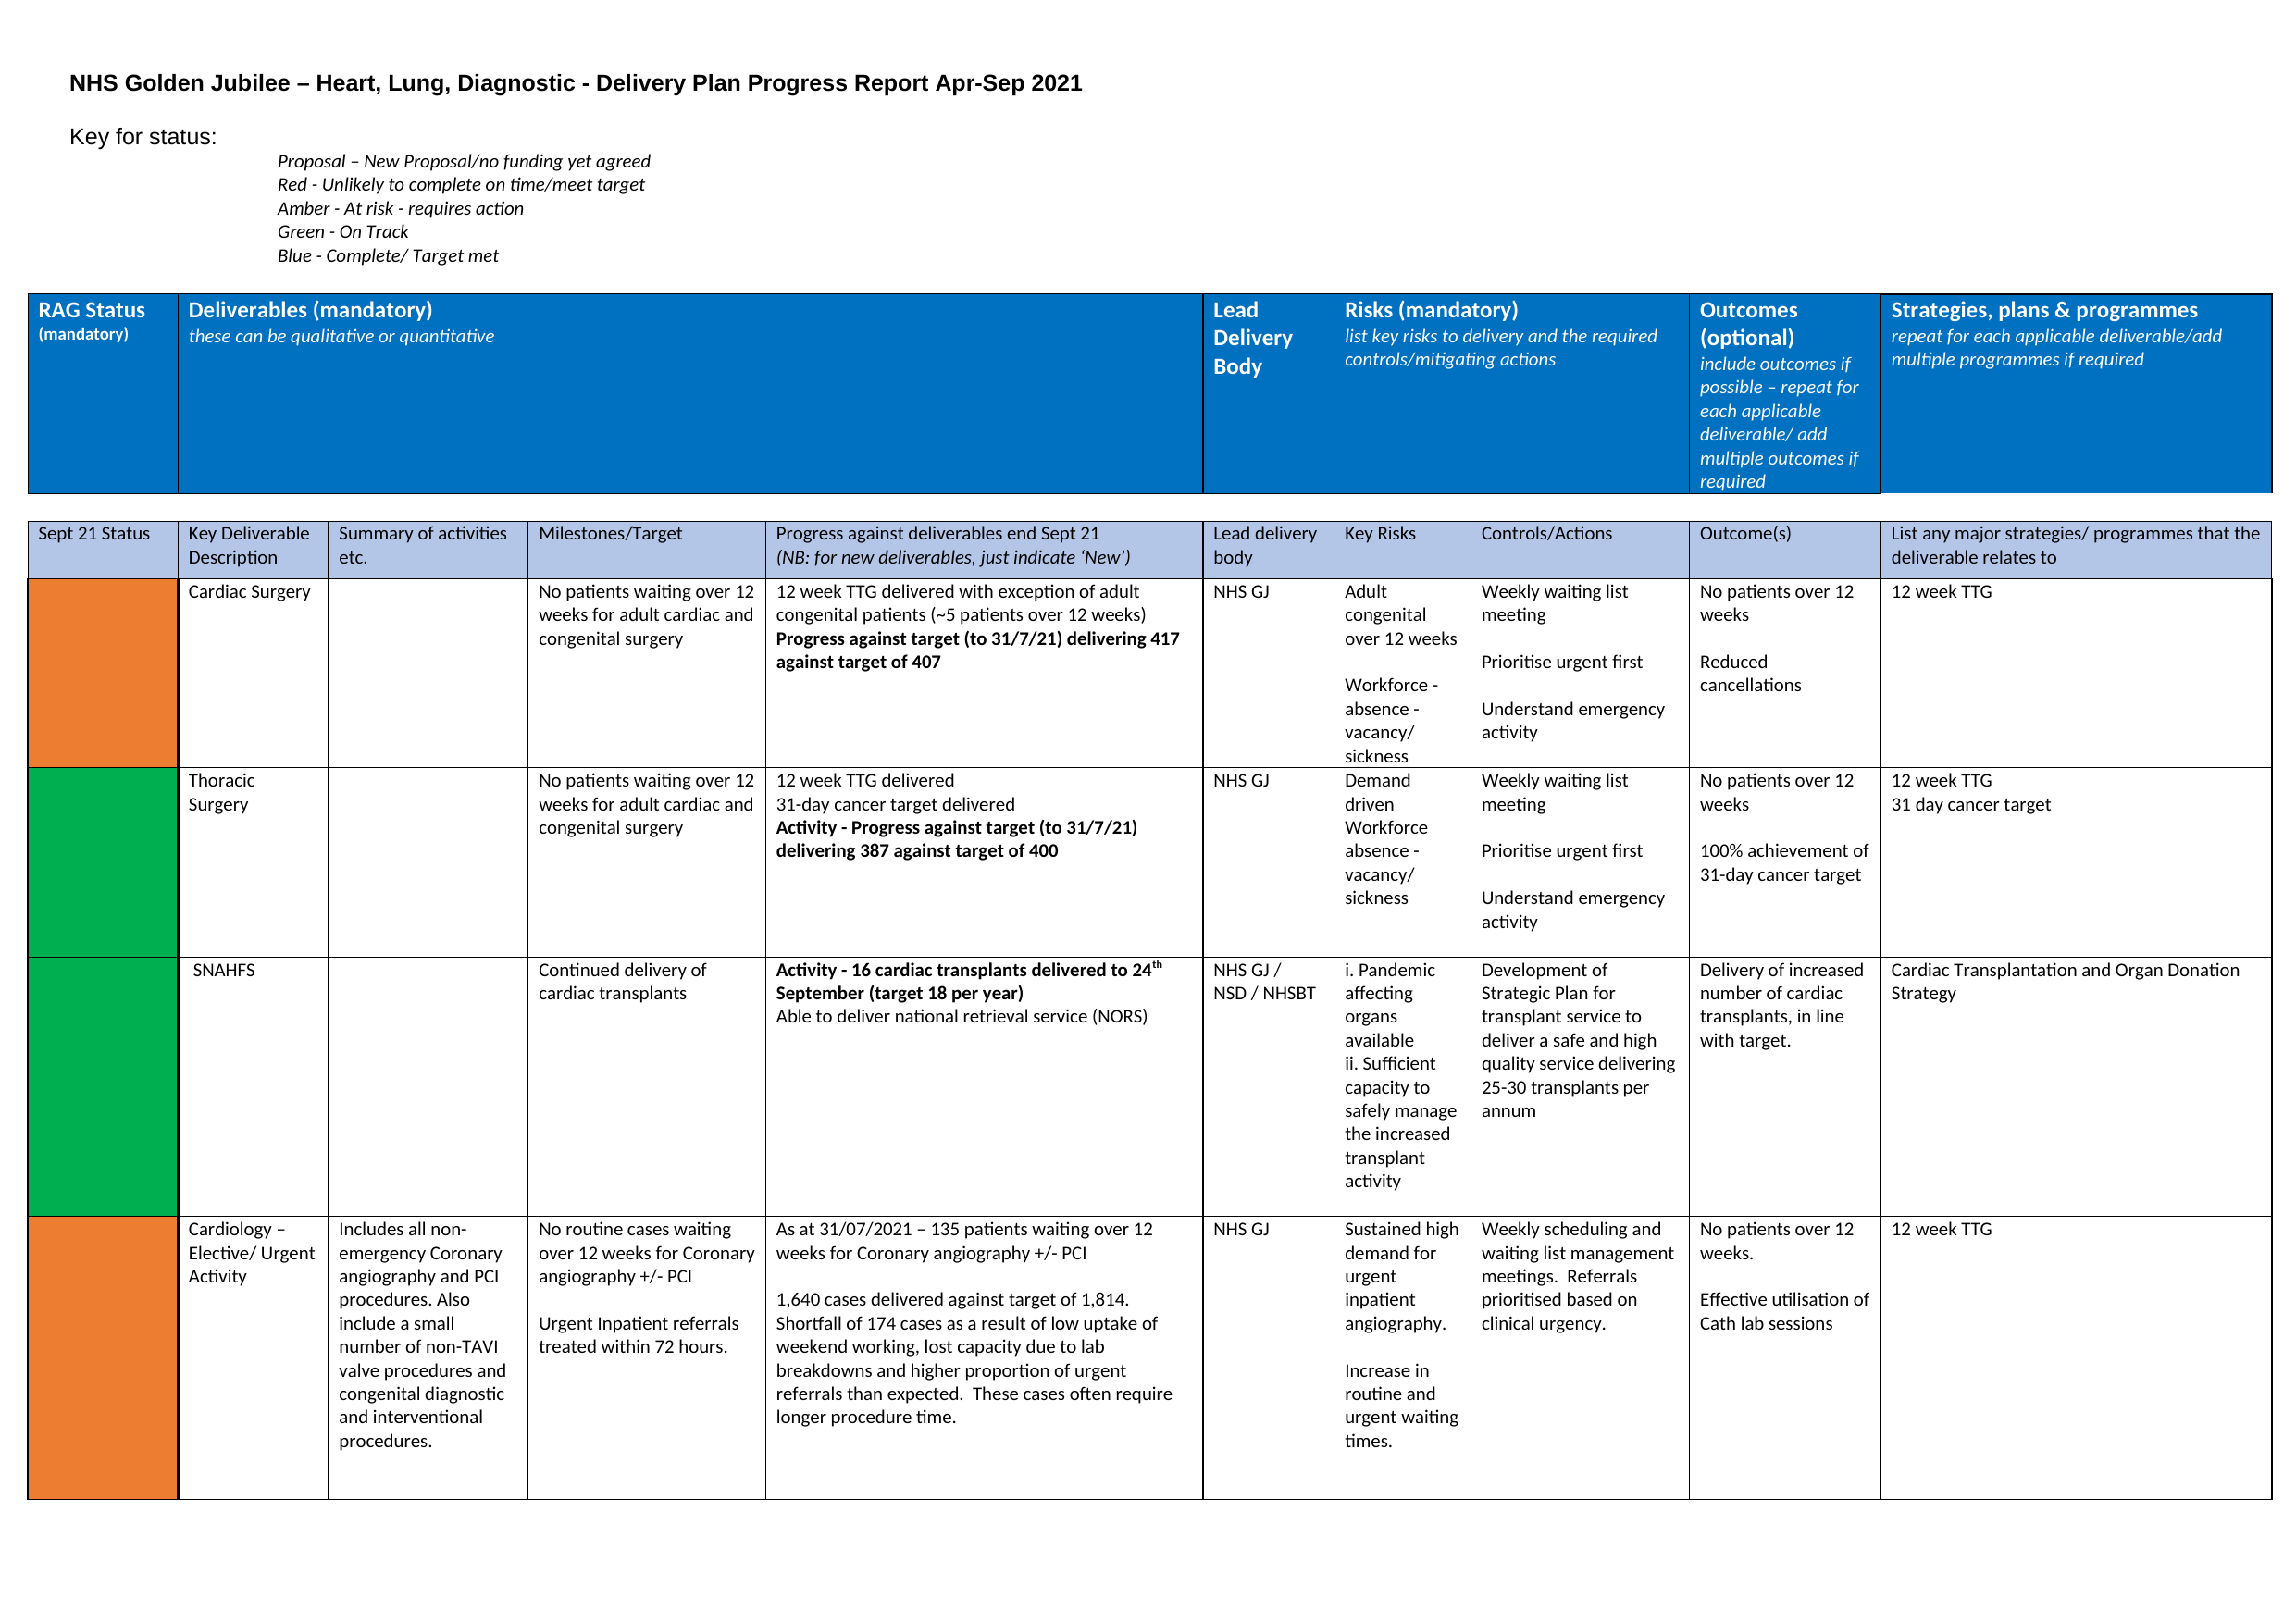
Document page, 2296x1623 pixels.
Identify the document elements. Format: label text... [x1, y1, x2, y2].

table_cell No patients over 12 weeks Reduced cancellations [1690, 579, 1880, 767]
table_cell [329, 958, 527, 1216]
table_header Risks (mandatory) list key risks to delivery and the required controls/mitigating actions [1334, 294, 1689, 493]
table_header Deliverables (mandatory) these can be qualitative or quantitative [179, 294, 1202, 493]
table_cell [329, 579, 527, 767]
text NHS Golden Jubilee – Heart, Lung, Diagnostic - Delivery Plan Progress Report Apr-Sep 2021 [69, 69, 2226, 96]
table_cell Thoracic Surgery [180, 768, 328, 957]
table_header List any major strategies/ programmes that the deliverable relates to [1881, 522, 2271, 578]
table_cell [29, 768, 177, 957]
table_cell [29, 1217, 177, 1499]
table_cell Cardiology – Elective/ Urgent Activity [180, 1217, 328, 1499]
table_cell No patients over 12 weeks 100% achievement of 31-day cancer target [1690, 768, 1880, 957]
table_cell Activity - 16 cardiac transplants delivered to 24th September (target 18 per year) Able to deliver national retrieval service (NORS) [766, 958, 1202, 1216]
table_cell No patients over 12 weeks. Effective utilisation of Cath lab sessions [1690, 1217, 1880, 1499]
table_cell [29, 958, 177, 1216]
table_cell [329, 768, 527, 957]
table_header Controls/Actions [1471, 522, 1689, 578]
table_cell Development of Strategic Plan for transplant service to deliver a safe and high quality service delivering 25-30 transplants per annum [1471, 958, 1689, 1216]
text Red - Unlikely to complete on time/meet target [208, 173, 2226, 196]
table_header Key Risks [1334, 522, 1471, 578]
table_cell Sustained high demand for urgent inpatient angiography. Increase in routine and urgent waiting times. [1334, 1217, 1471, 1499]
table_cell 12 week TTG [1881, 1217, 2271, 1499]
table_header Key Deliverable Description [179, 522, 328, 578]
table_cell No patients waiting over 12 weeks for adult cardiac and congenital surgery [528, 768, 765, 957]
table_header Lead Delivery Body [1204, 294, 1334, 493]
table_cell 12 week TTG delivered 31-day cancer target delivered Activity - Progress against target (to 31/7/21) delivering 387 against target of 400 [766, 768, 1202, 957]
table_cell 12 week TTG 31 day cancer target [1881, 768, 2271, 957]
table_cell NHS GJ [1204, 579, 1334, 767]
table_cell Cardiac Transplantation and Organ Donation Strategy [1881, 958, 2271, 1216]
table_cell [29, 579, 177, 767]
text Key for status: [69, 122, 2226, 149]
table_header Progress against deliverables end Sept 21 (NB: for new deliverables, just indicate ‘New’) [766, 522, 1202, 578]
text Proposal – New Proposal/no funding yet agreed [208, 149, 2226, 173]
table_header RAG Status (mandatory) [29, 294, 178, 493]
table_header Sept 21 Status [29, 522, 178, 578]
table_cell No routine cases waiting over 12 weeks for Coronary angiography +/- PCI Urgent Inpatient referrals treated within 72 hours. [528, 1217, 765, 1499]
table_header Strategies, plans & programmes repeat for each applicable deliverable/add multiple programmes if required [1881, 295, 2271, 493]
table_cell Weekly waiting list meeting Prioritise urgent first Understand emergency activity [1471, 579, 1689, 767]
table_header Milestones/Target [528, 522, 765, 578]
table_cell NHS GJ / NSD / NHSBT [1204, 958, 1334, 1216]
table_cell NHS GJ [1204, 768, 1334, 957]
table_cell Continued delivery of cardiac transplants [528, 958, 765, 1216]
table_cell Adult congenital over 12 weeks Workforce - absence - vacancy/ sickness [1334, 579, 1471, 767]
table_cell 12 week TTG [1881, 579, 2271, 767]
table_header Summary of activities etc. [329, 522, 527, 578]
table_cell Cardiac Surgery [180, 579, 328, 767]
table_header Outcomes (optional) include outcomes if possible – repeat for each applicable deliverable/ add multiple outcomes if required [1690, 294, 1880, 493]
text Amber - At risk - requires action Green - On Track Blue - Complete/ Target met [278, 196, 2226, 266]
table_header Outcome(s) [1690, 522, 1880, 578]
table_cell SNAHFS [180, 958, 328, 1216]
table_cell Weekly waiting list meeting Prioritise urgent first Understand emergency activity [1471, 768, 1689, 957]
table_cell i. Pandemic affecting organs available ii. Sufficient capacity to safely manage the increased transplant activity [1334, 958, 1471, 1216]
table_cell No patients waiting over 12 weeks for adult cardiac and congenital surgery [528, 579, 765, 767]
table_cell Demand driven Workforce absence - vacancy/ sickness [1334, 768, 1471, 957]
table_cell Delivery of increased number of cardiac transplants, in line with target. [1690, 958, 1880, 1216]
table_cell NHS GJ [1204, 1217, 1334, 1499]
table_cell Includes all non-emergency Coronary angiography and PCI procedures. Also include a small number of non-TAVI valve procedures and congenital diagnostic and interventional procedures. [329, 1217, 527, 1499]
table_header Lead delivery body [1204, 522, 1334, 578]
table_cell As at 31/07/2021 – 135 patients waiting over 12 weeks for Coronary angiography +/- PCI 1,640 cases delivered against target of 1,814. Shortfall of 174 cases as a result of low uptake of weekend working, lost capacity due to lab breakdowns and higher proportion of urgent referrals than expected. These cases often require longer procedure time. [766, 1217, 1202, 1499]
table_cell 12 week TTG delivered with exception of adult congenital patients (~5 patients over 12 weeks) Progress against target (to 31/7/21) delivering 417 against target of 407 [766, 579, 1202, 767]
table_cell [1471, 1217, 1689, 1499]
